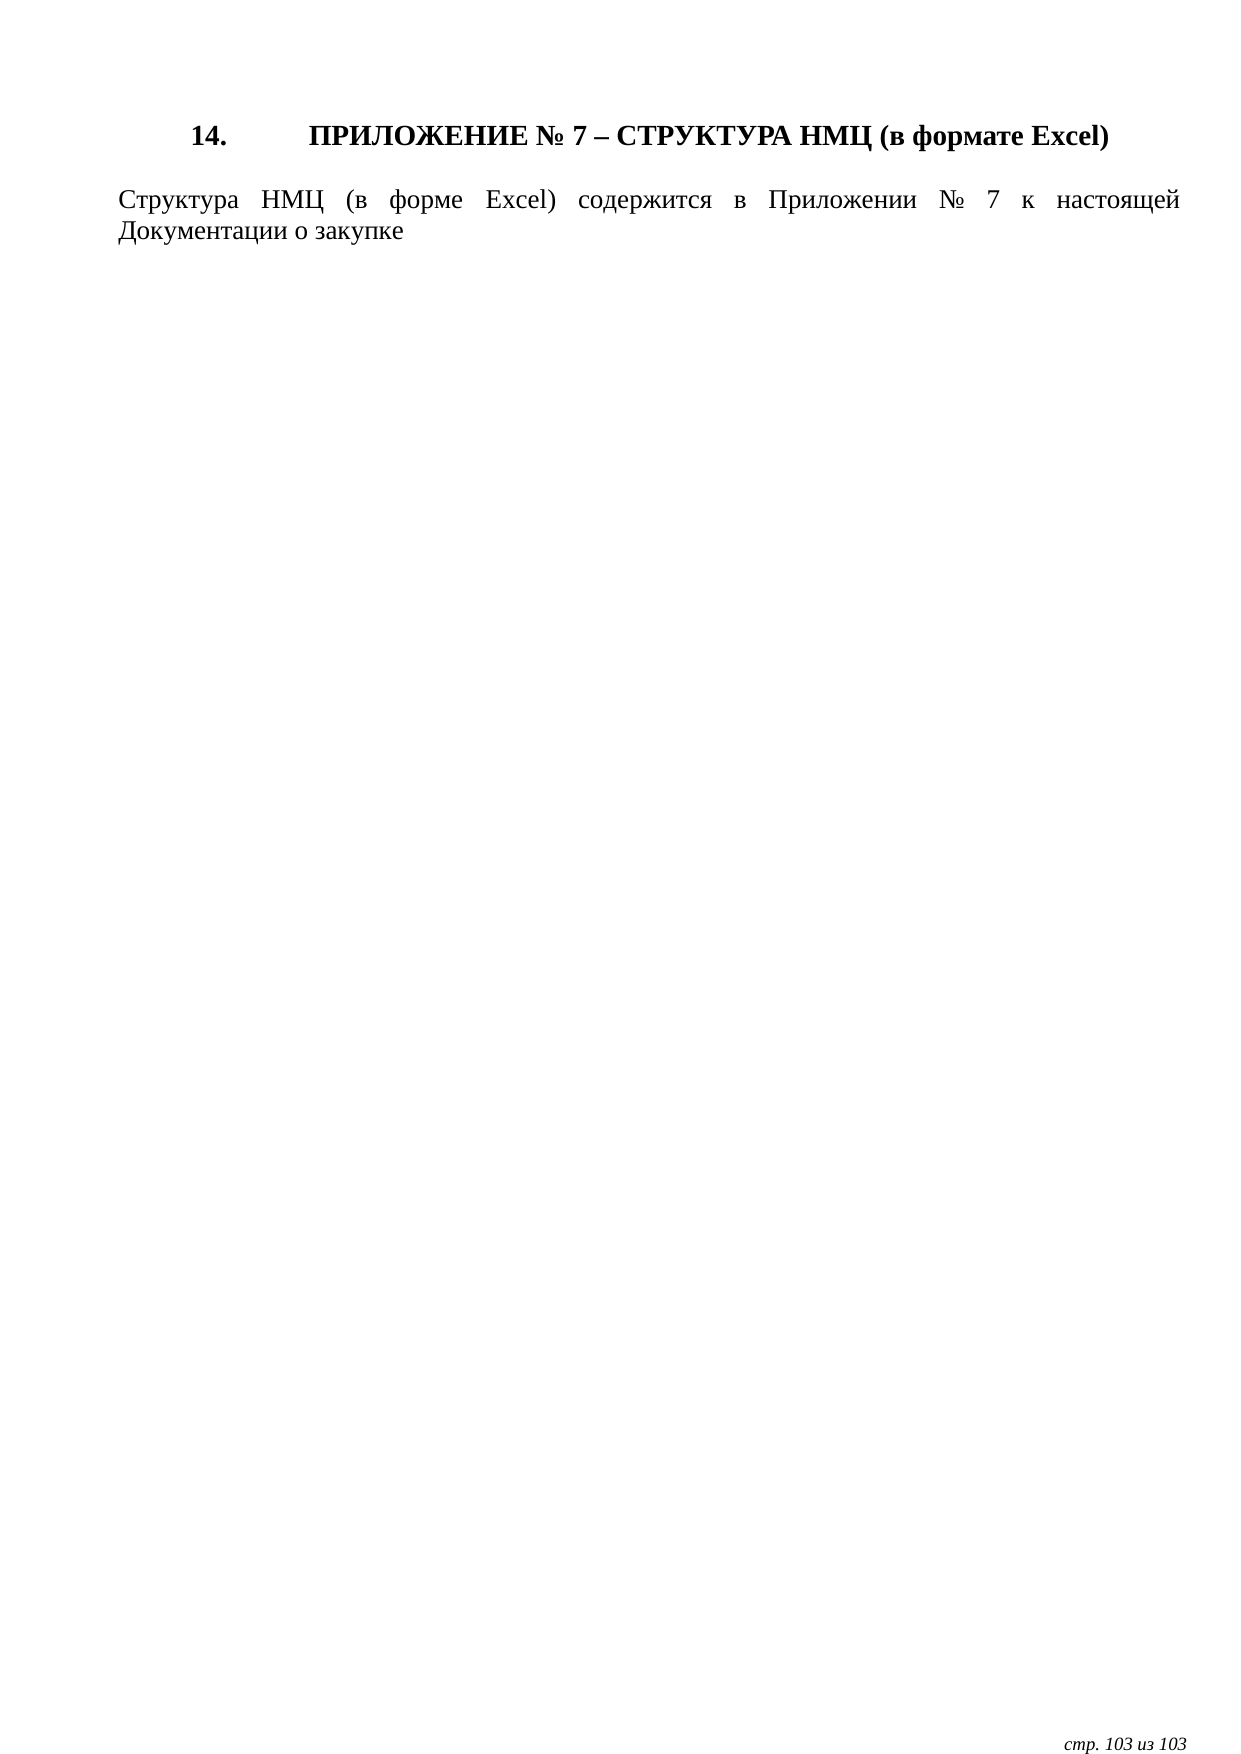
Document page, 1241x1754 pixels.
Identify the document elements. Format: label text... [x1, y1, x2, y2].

text Структура НМЦ (в форме Excel) содержится в Приложении № 7 к настоящей Документации о закупке [118, 183, 1181, 245]
subtitle ПРИЛОЖЕНИЕ № 7 – СТРУКТУРА НМЦ (в формате Excel) [118, 118, 1181, 152]
